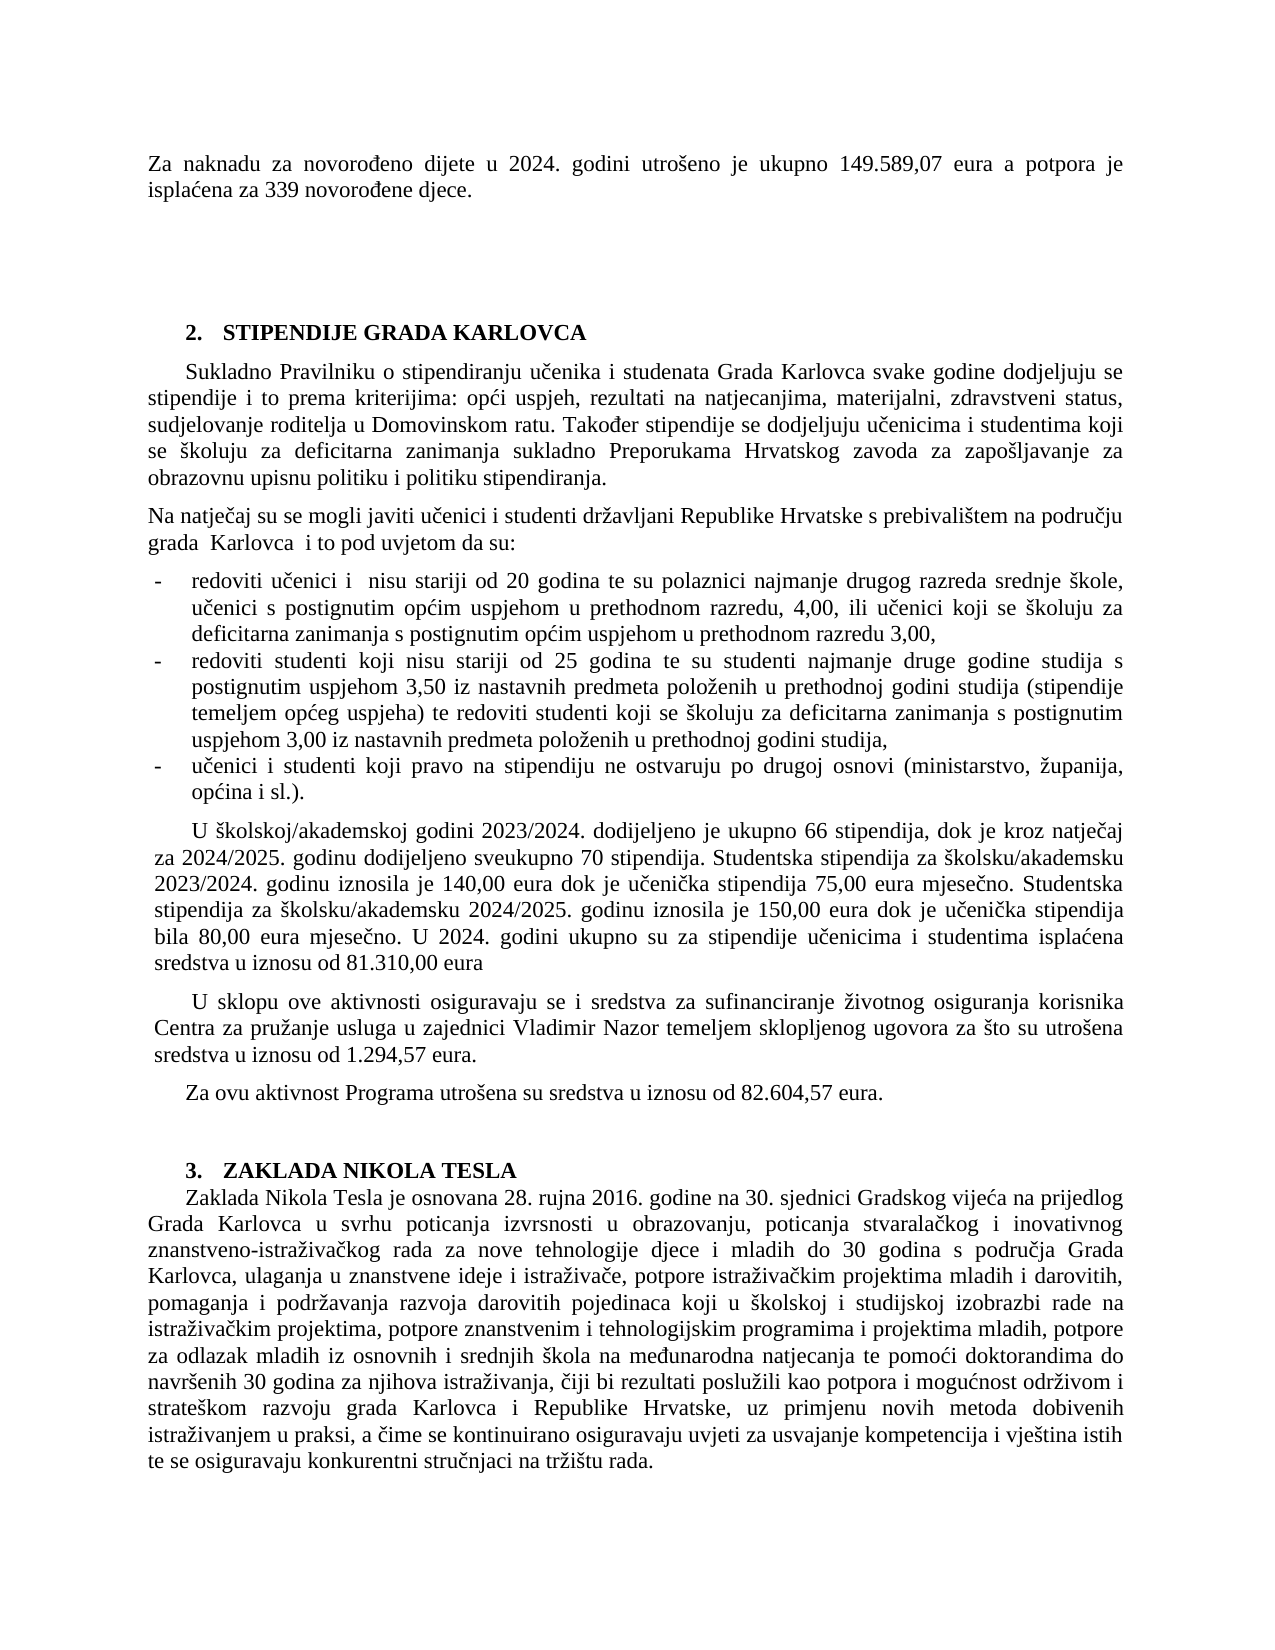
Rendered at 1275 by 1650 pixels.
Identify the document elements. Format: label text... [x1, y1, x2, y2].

text Na natječaj su se mogli javiti učenici i studenti državljani Republike Hrvatske s prebivalištem na području grada Karlovca i to pod uvjetom da su: [148, 502, 1125, 555]
list STIPENDIJE GRADA KARLOVCA [185, 319, 1125, 346]
list ZAKLADA NIKOLA TESLA [185, 1157, 1125, 1183]
list redoviti studenti koji nisu stariji od 25 godina te su studenti najmanje druge godine studija s postignutim uspjehom 3,50 iz nastavnih predmeta položenih u prethodnoj godini studija (stipendije temeljem općeg uspjeha) te redoviti studenti koji se školuju za deficitarna zanimanja s postignutim uspjehom 3,00 iz nastavnih predmeta položenih u prethodnoj godini studija, [154, 647, 1125, 752]
text Sukladno Pravilniku o stipendiranju učenika i studenata Grada Karlovca svake godine dodjeljuju se stipendije i to prema kriterijima: opći uspjeh, rezultati na natjecanjima, materijalni, zdravstveni status, sudjelovanje roditelja u Domovinskom ratu. Također stipendije se dodjeljuju učenicima i studentima koji se školuju za deficitarna zanimanja sukladno Preporukama Hrvatskog zavoda za zapošljavanje za obrazovnu upisnu politiku i politiku stipendiranja. [148, 358, 1125, 490]
list učenici i studenti koji pravo na stipendiju ne ostvaruju po drugoj osnovi (ministarstvo, županija, općina i sl.). [154, 752, 1125, 805]
text Za naknadu za novorođeno dijete u 2024. godini utrošeno je ukupno 149.589,07 eura a potpora je isplaćena za 339 novorođene djece. [148, 150, 1125, 203]
text U školskoj/akademskoj godini 2023/2024. dodijeljeno je ukupno 66 stipendija, dok je kroz natječaj za 2024/2025. godinu dodijeljeno sveukupno 70 stipendija. Studentska stipendija za školsku/akademsku 2023/2024. godinu iznosila je 140,00 eura dok je učenička stipendija 75,00 eura mjesečno. Studentska stipendija za školsku/akademsku 2024/2025. godinu iznosila je 150,00 eura dok je učenička stipendija bila 80,00 eura mjesečno. U 2024. godini ukupno su za stipendije učenicima i studentima isplaćena sredstva u iznosu od 81.310,00 eura [154, 817, 1125, 975]
text Zaklada Nikola Tesla je osnovana 28. rujna 2016. godine na 30. sjednici Gradskog vijeća na prijedlog Grada Karlovca u svrhu poticanja izvrsnosti u obrazovanju, poticanja stvaralačkog i inovativnog znanstveno-istraživačkog rada za nove tehnologije djece i mladih do 30 godina s područja Grada Karlovca, ulaganja u znanstvene ideje i istraživače, potpore istraživačkim projektima mladih i darovitih, pomaganja i podržavanja razvoja darovitih pojedinaca koji u školskoj i studijskoj izobrazbi rade na istraživačkim projektima, potpore znanstvenim i tehnologijskim programima i projektima mladih, potpore za odlazak mladih iz osnovnih i srednjih škola na međunarodna natjecanja te pomoći doktorandima do navršenih 30 godina za njihova istraživanja, čiji bi rezultati poslužili kao potpora i mogućnost održivom i strateškom razvoju grada Karlovca i Republike Hrvatske, uz primjenu novih metoda dobivenih istraživanjem u praksi, a čime se kontinuirano osiguravaju uvjeti za usvajanje kompetencija i vještina istih te se osiguravaju konkurentni stručnjaci na tržištu rada. [148, 1183, 1125, 1473]
text Za ovu aktivnost Programa utrošena su sredstva u iznosu od 82.604,57 eura. [148, 1079, 1125, 1106]
text U sklopu ove aktivnosti osiguravaju se i sredstva za sufinanciranje životnog osiguranja korisnika Centra za pružanje usluga u zajednici Vladimir Nazor temeljem sklopljenog ugovora za što su utrošena sredstva u iznosu od 1.294,57 eura. [154, 988, 1125, 1067]
list redoviti učenici i nisu stariji od 20 godina te su polaznici najmanje drugog razreda srednje škole, učenici s postignutim općim uspjehom u prethodnom razredu, 4,00, ili učenici koji se školuju za deficitarna zanimanja s postignutim općim uspjehom u prethodnom razredu 3,00, [154, 568, 1125, 647]
